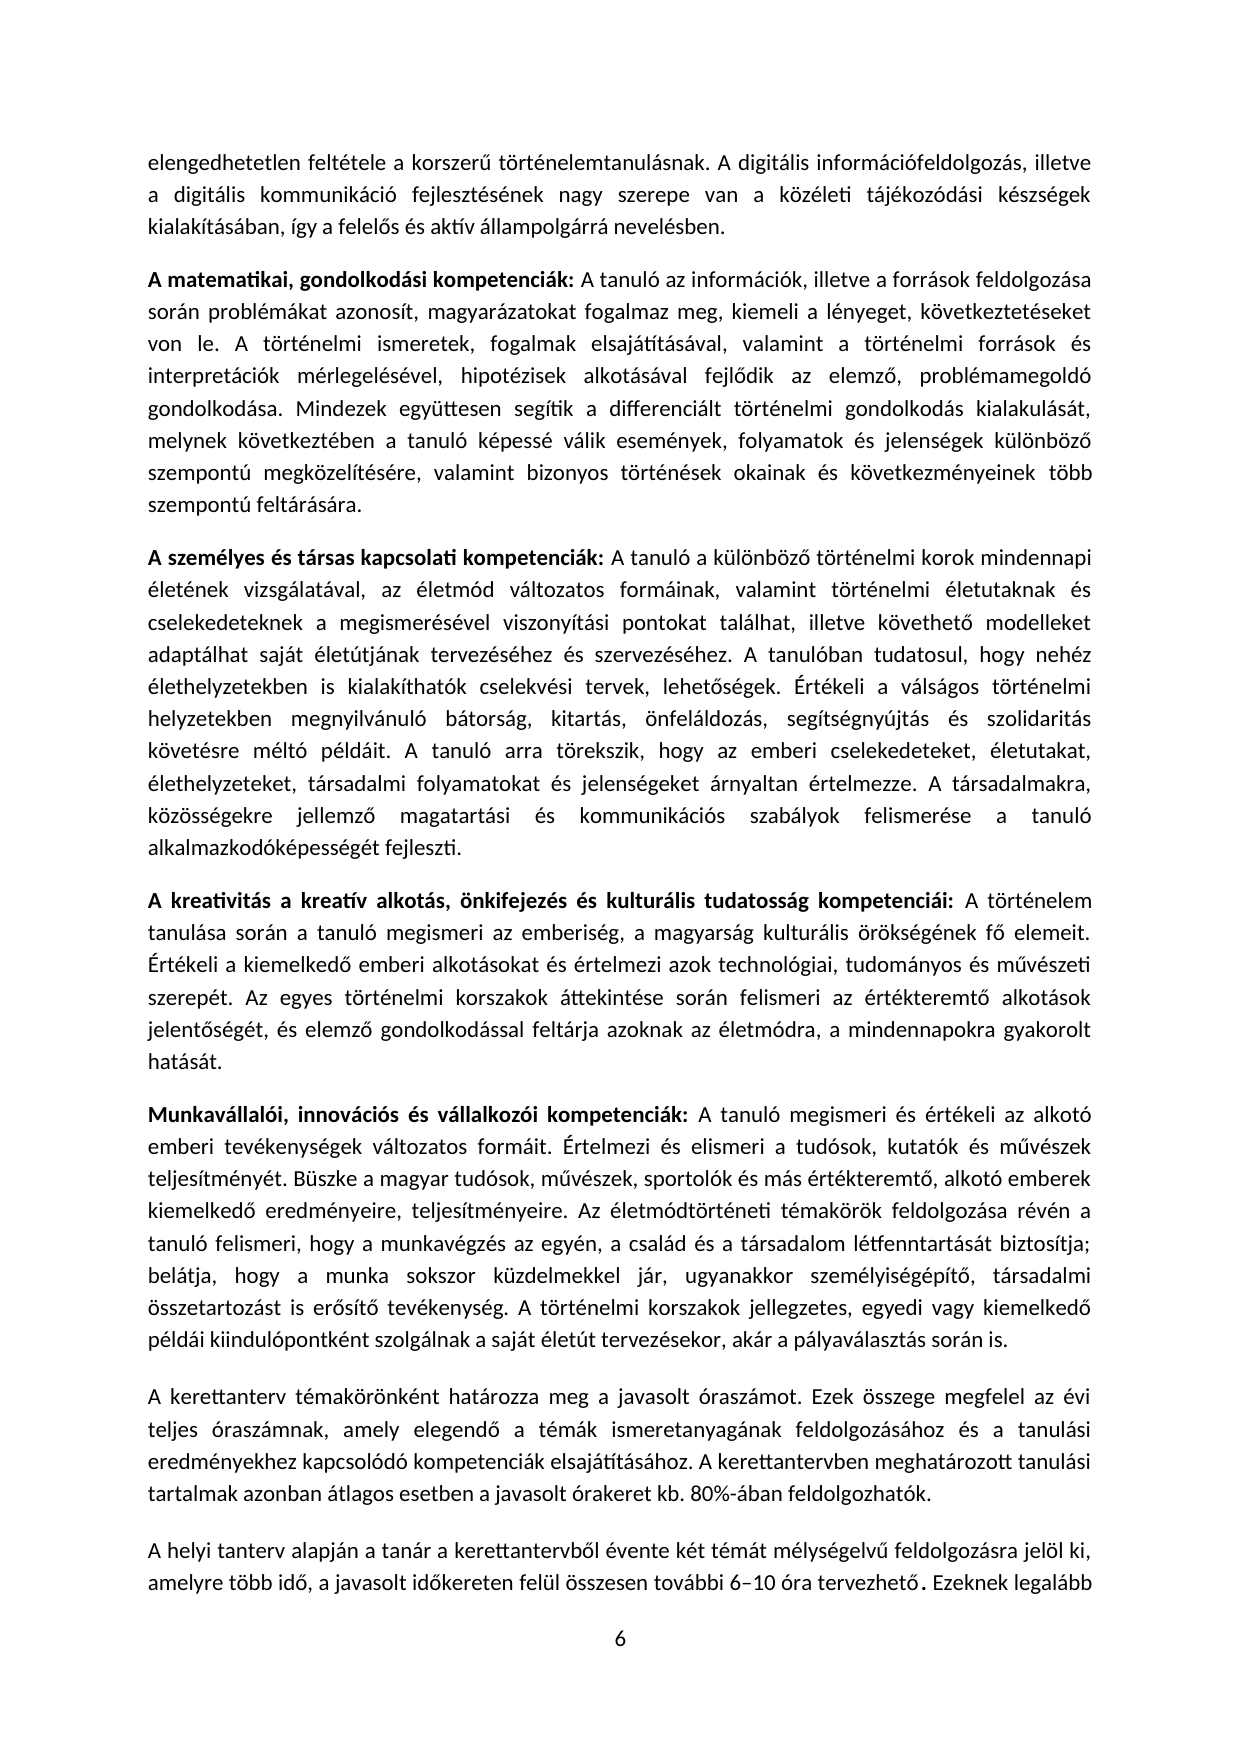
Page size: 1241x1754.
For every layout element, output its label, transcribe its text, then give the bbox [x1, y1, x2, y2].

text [148, 148, 1093, 240]
text A személyes és társas kapcsolati kompetenciák: A tanuló a különböző történelmi korok mindennapi életének vizsgálatával, az életmód változatos formáinak, valamint történelmi életutaknak és cselekedeteknek a megismerésével viszonyítási pontokat találhat, illetve követhető modelleket adaptálhat saját életútjának tervezéséhez és szervezéséhez. A tanulóban tudatosul, hogy nehéz élethelyzetekben is kialakíthatók cselekvési tervek, lehetőségek. Értékeli a válságos történelmi helyzetekben megnyilvánuló bátorság, kitartás, önfeláldozás, segítségnyújtás és szolidaritás követésre méltó példáit. A tanuló arra törekszik, hogy az emberi cselekedeteket, életutakat, élethelyzeteket, társadalmi folyamatokat és jelenségeket árnyaltan értelmezze. A társadalmakra, közösségekre jellemző magatartási és kommunikációs szabályok felismerése a tanuló alkalmazkodóképességét fejleszti. [148, 543, 1093, 861]
text A matematikai, gondolkodási kompetenciák: A tanuló az információk, illetve a források feldolgozása során problémákat azonosít, magyarázatokat fogalmaz meg, kiemeli a lényeget, következtetéseket von le. A történelmi ismeretek, fogalmak elsajátításával, valamint a történelmi források és interpretációk mérlegelésével, hipotézisek alkotásával fejlődik az elemző, problémamegoldó gondolkodása. Mindezek együttesen segítik a differenciált történelmi gondolkodás kialakulását, melynek következtében a tanuló képessé válik események, folyamatok és jelenségek különböző szempontú megközelítésére, valamint bizonyos történések okainak és következményeinek több szempontú feltárására. [148, 265, 1093, 518]
text Munkavállalói, innovációs és vállalkozói kompetenciák: A tanuló megismeri és értékeli az alkotó emberi tevékenységek változatos formáit. Értelmezi és elismeri a tudósok, kutatók és művészek teljesítményét. Büszke a magyar tudósok, művészek, sportolók és más értékteremtő, alkotó emberek kiemelkedő eredményeire, teljesítményeire. Az életmódtörténeti témakörök feldolgozása révén a tanuló felismeri, hogy a munkavégzés az egyén, a család és a társadalom létfenntartását biztosítja; belátja, hogy a munka sokszor küzdelmekkel jár, ugyanakkor személyiségépítő, társadalmi összetartozást is erősítő tevékenység. A történelmi korszakok jellegzetes, egyedi vagy kiemelkedő példái kiindulópontként szolgálnak a saját életút tervezésekor, akár a pályaválasztás során is. [148, 1100, 1093, 1353]
text A kreativitás a kreatív alkotás, önkifejezés és kulturális tudatosság kompetenciái: A történelem tanulása során a tanuló megismeri az emberiség, a magyarság kulturális örökségének fő elemeit. Értékeli a kiemelkedő emberi alkotásokat és értelmezi azok technológiai, tudományos és művészeti szerepét. Az egyes történelmi korszakok áttekintése során felismeri az értékteremtő alkotások jelentőségét, és elemző gondolkodással feltárja azoknak az életmódra, a mindennapokra gyakorolt hatását. [148, 886, 1093, 1075]
text A kerettanterv témakörönként határozza meg a javasolt óraszámot. Ezek összege megfelel az évi teljes óraszámnak, amely elegendő a témák ismeretanyagának feldolgozásához és a tanulási eredményekhez kapcsolódó kompetenciák elsajátításához. A kerettantervben meghatározott tanulási tartalmak azonban átlagos esetben a javasolt órakeret kb. 80%-ában feldolgozhatók. [148, 1382, 1093, 1507]
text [148, 1536, 1093, 1596]
